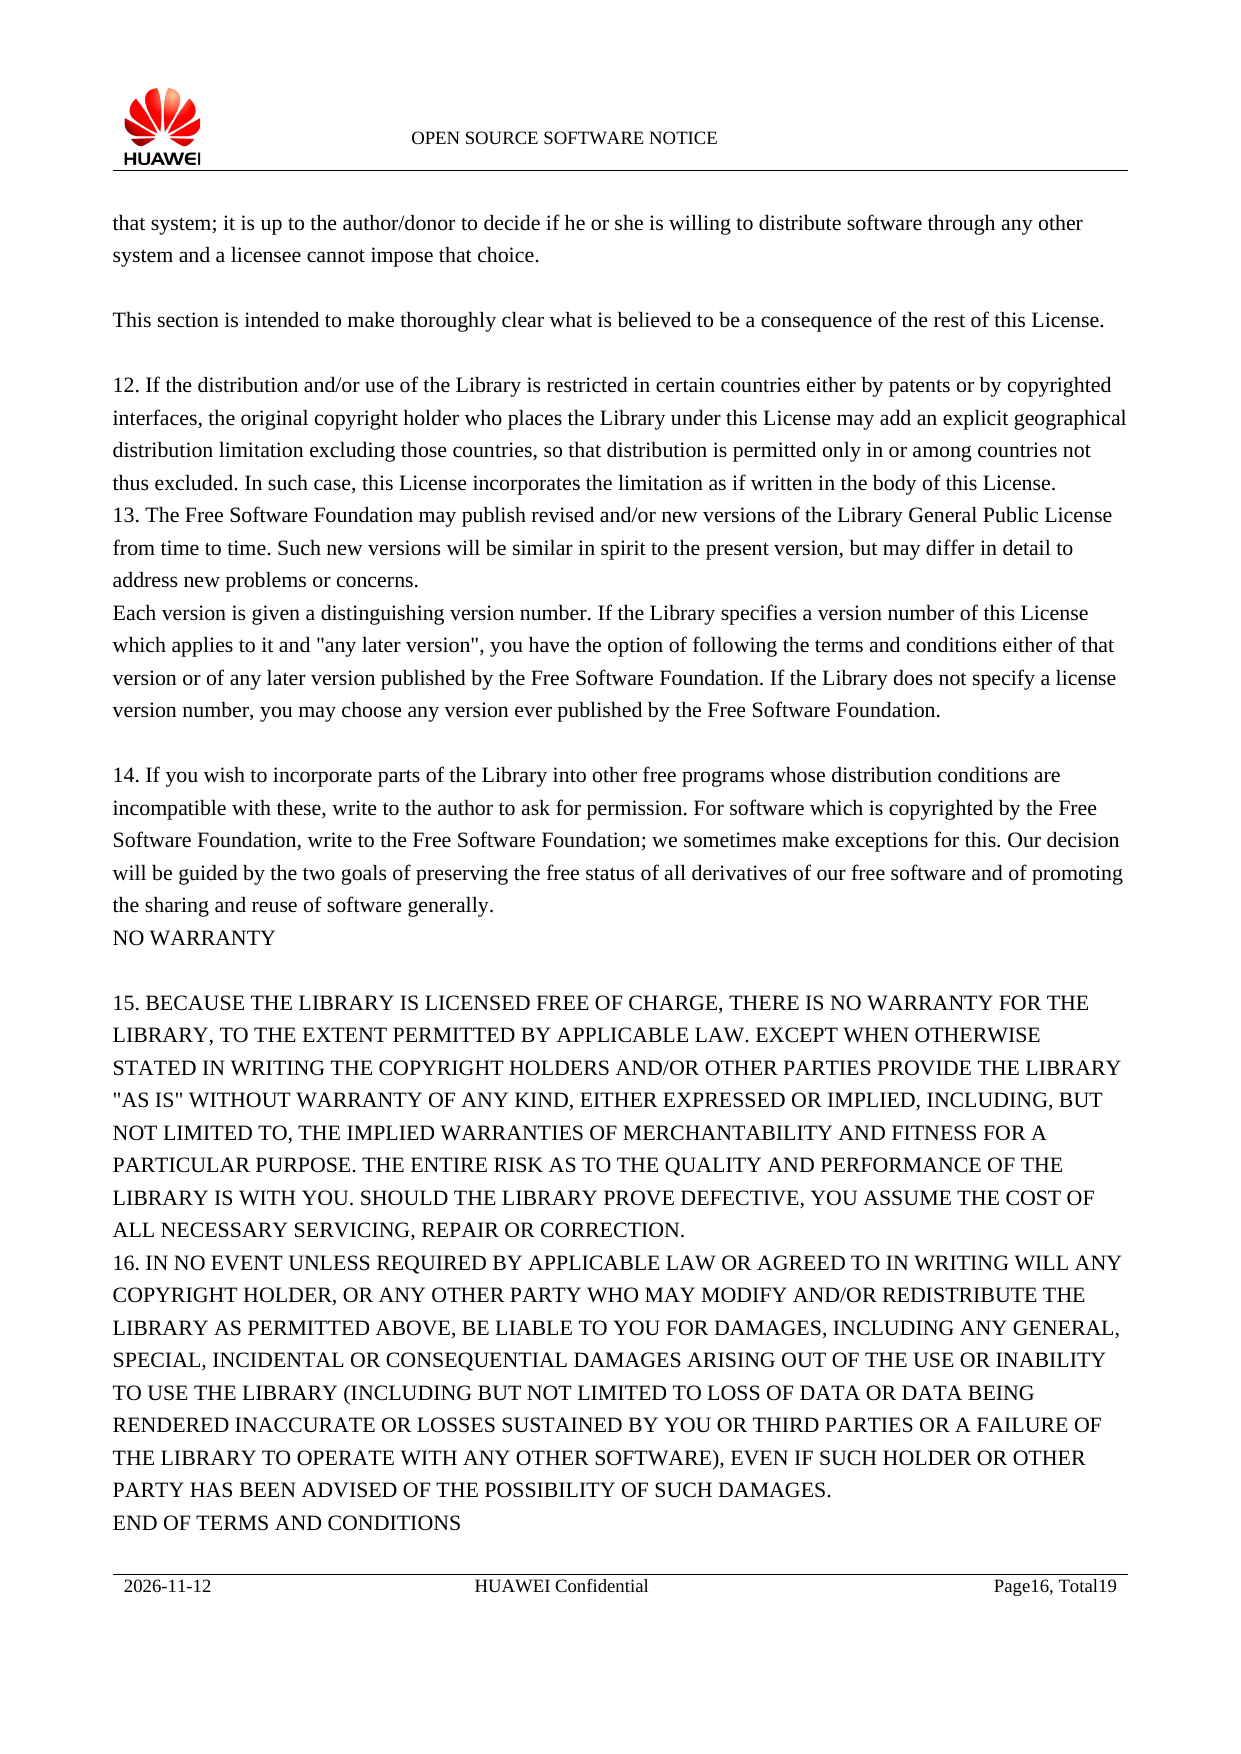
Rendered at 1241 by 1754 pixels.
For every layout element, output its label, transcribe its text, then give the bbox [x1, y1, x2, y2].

picture [124, 88, 201, 165]
